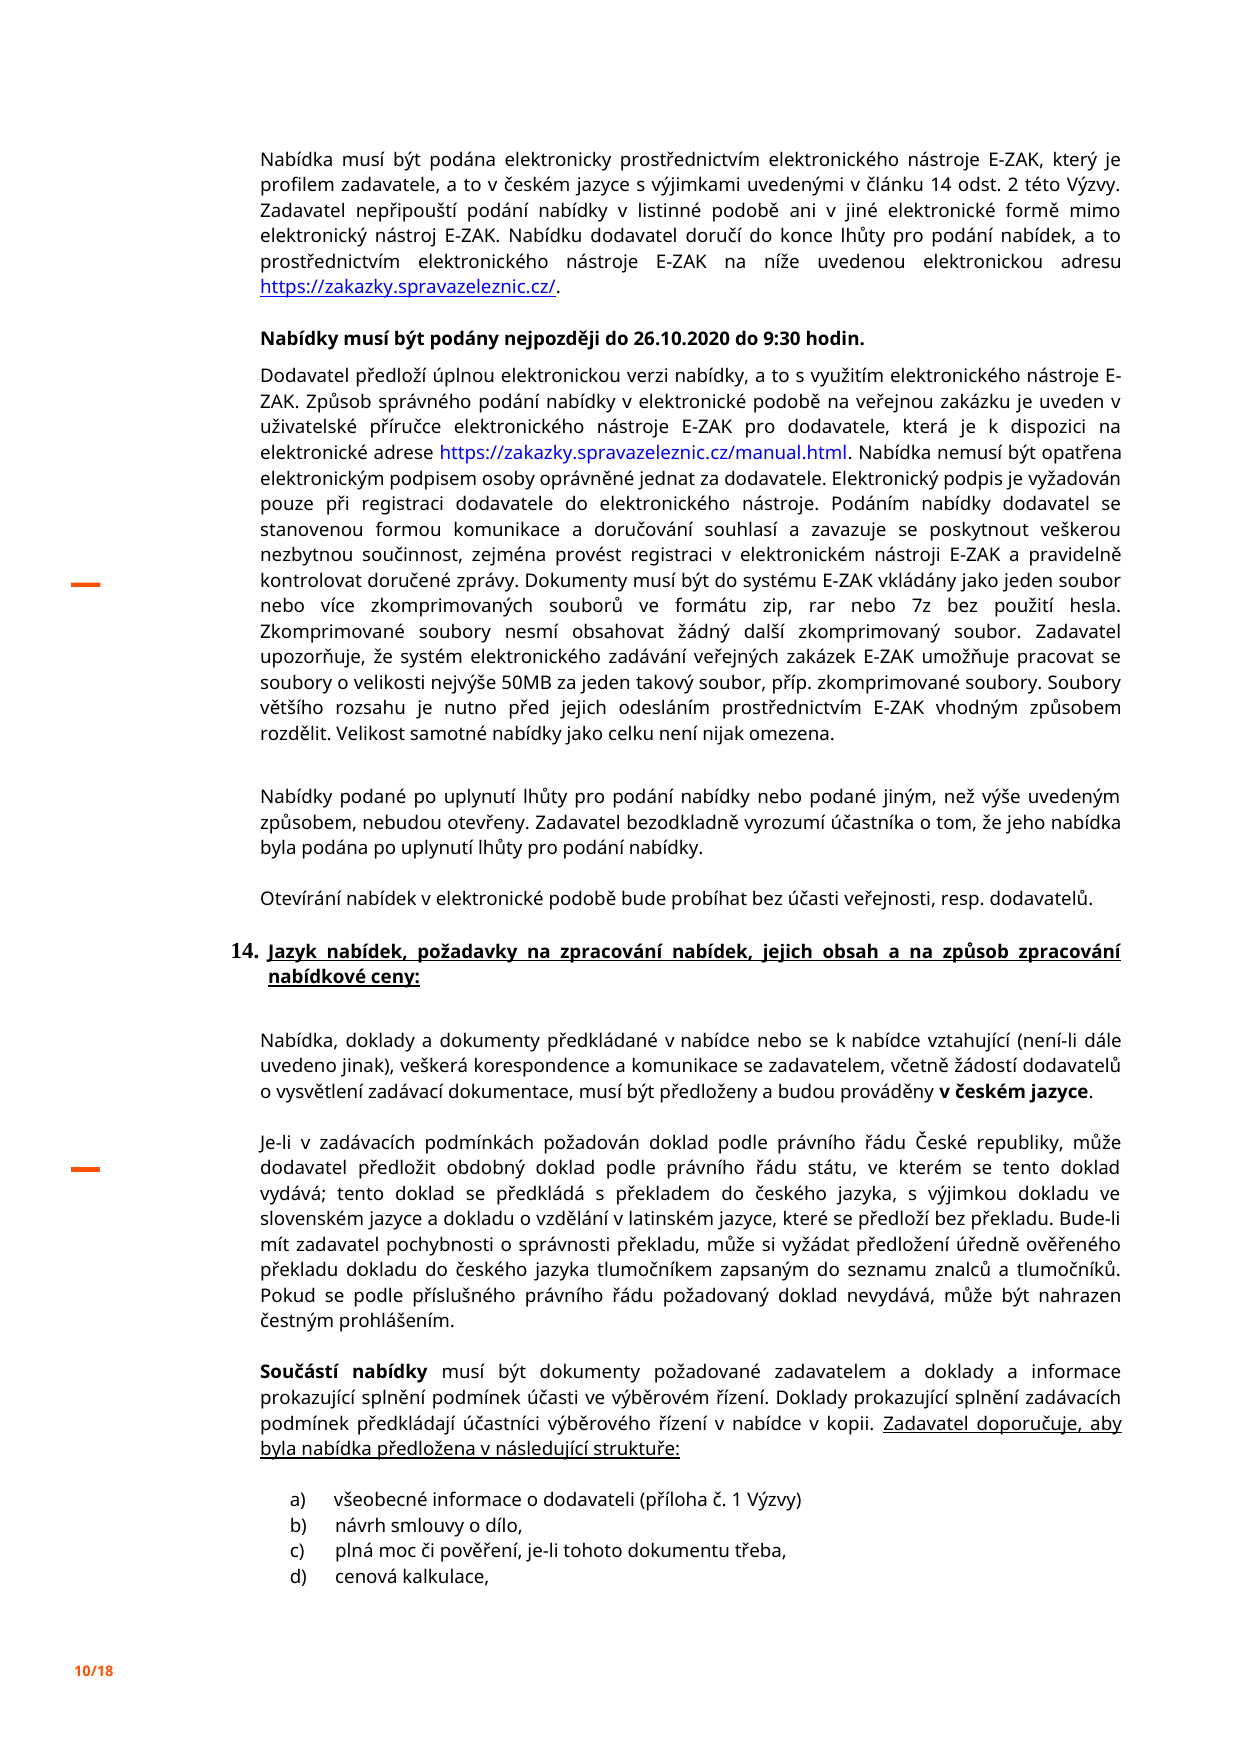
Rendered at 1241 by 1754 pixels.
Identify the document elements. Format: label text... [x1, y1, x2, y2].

text Nabídky podané po uplynutí lhůty pro podání nabídky nebo podané jiným, než výše uvedeným způsobem, nebudou otevřeny. Zadavatel bezodkladně vyrozumí účastníka o tom, že jeho nabídka byla podána po uplynutí lhůty pro podání nabídky. [260, 784, 1122, 860]
list plná moc či pověření, je-li tohoto dokumentu třeba, [289, 1537, 1122, 1563]
text Otevírání nabídek v elektronické podobě bude probíhat bez účasti veřejnosti, resp. dodavatelů. [260, 886, 1122, 911]
list cenová kalkulace, [289, 1563, 1122, 1588]
text Součástí nabídky musí být dokumenty požadované zadavatelem a doklady a informace prokazující splnění podmínek účasti ve výběrovém řízení. Doklady prokazující splnění zadávacích podmínek předkládají účastníci výběrového řízení v nabídce v kopii. Zadavatel doporučuje, aby byla nabídka předložena v následující struktuře: [260, 1359, 1122, 1461]
text Nabídka musí být podána elektronicky prostřednictvím elektronického nástroje E-ZAK, který je profilem zadavatele, a to v českém jazyce s výjimkami uvedenými v článku 14 odst. 2 této Výzvy. Zadavatel nepřipouští podání nabídky v listinné podobě ani v jiné elektronické formě mimo elektronický nástroj E-ZAK. Nabídku dodavatel doručí do konce lhůty pro podání nabídek, a to prostřednictvím elektronického nástroje E-ZAK na níže uvedenou elektronickou adresu https://zakazky.spravazeleznic.cz/. [260, 146, 1122, 299]
text Dodavatel předloží úplnou elektronickou verzi nabídky, a to s využitím elektronického nástroje E-ZAK. Způsob správného podání nabídky v elektronické podobě na veřejnou zakázku je uveden v uživatelské příručce elektronického nástroje E-ZAK pro dodavatele, která je k dispozici na elektronické adrese https://zakazky.spravazeleznic.cz/manual.html. Nabídka nemusí být opatřena elektronickým podpisem osoby oprávněné jednat za dodavatele. Elektronický podpis je vyžadován pouze při registraci dodavatele do elektronického nástroje. Podáním nabídky dodavatel se stanovenou formou komunikace a doručování souhlasí a zavazuje se poskytnout veškerou nezbytnou součinnost, zejména provést registraci v elektronickém nástroji E-ZAK a pravidelně kontrolovat doručené zprávy. Dokumenty musí být do systému E-ZAK vkládány jako jeden soubor nebo více zkomprimovaných souborů ve formátu zip, rar nebo 7z bez použití hesla. Zkomprimované soubory nesmí obsahovat žádný další zkomprimovaný soubor. Zadavatel upozorňuje, že systém elektronického zadávání veřejných zakázek E-ZAK umožňuje pracovat se soubory o velikosti nejvýše 50MB za jeden takový soubor, příp. zkomprimované soubory. Soubory většího rozsahu je nutno před jejich odesláním prostřednictvím E-ZAK vhodným způsobem rozdělit. Velikost samotné nabídky jako celku není nijak omezena. [260, 363, 1122, 746]
list všeobecné informace o dodavateli (příloha č. 1 Výzvy) [289, 1486, 1122, 1512]
text Nabídka, doklady a dokumenty předkládané v nabídce nebo se k nabídce vztahující (není-li dále uvedeno jinak), veškerá korespondence a komunikace se zadavatelem, včetně žádostí dodavatelů o vysvětlení zadávací dokumentace, musí být předloženy a budou prováděny v českém jazyce. [260, 1027, 1122, 1104]
list Jazyk nabídek, požadavky na zpracování nabídek, jejich obsah a na způsob zpracování nabídkové ceny: [230, 937, 1122, 989]
text Nabídky musí být podány nejpozději do 26.10.2020 do 9:30 hodin. [260, 325, 1122, 350]
text Je-li v zadávacích podmínkách požadován doklad podle právního řádu České republiky, může dodavatel předložit obdobný doklad podle právního řádu státu, ve kterém se tento doklad vydává; tento doklad se předkládá s překladem do českého jazyka, s výjimkou dokladu ve slovenském jazyce a dokladu o vzdělání v latinském jazyce, které se předloží bez překladu. Bude-li mít zadavatel pochybnosti o správnosti překladu, může si vyžádat předložení úředně ověřeného překladu dokladu do českého jazyka tlumočníkem zapsaným do seznamu znalců a tlumočníků. Pokud se podle příslušného právního řádu požadovaný doklad nevydává, může být nahrazen čestným prohlášením. [260, 1129, 1122, 1333]
list návrh smlouvy o dílo, [289, 1512, 1122, 1537]
